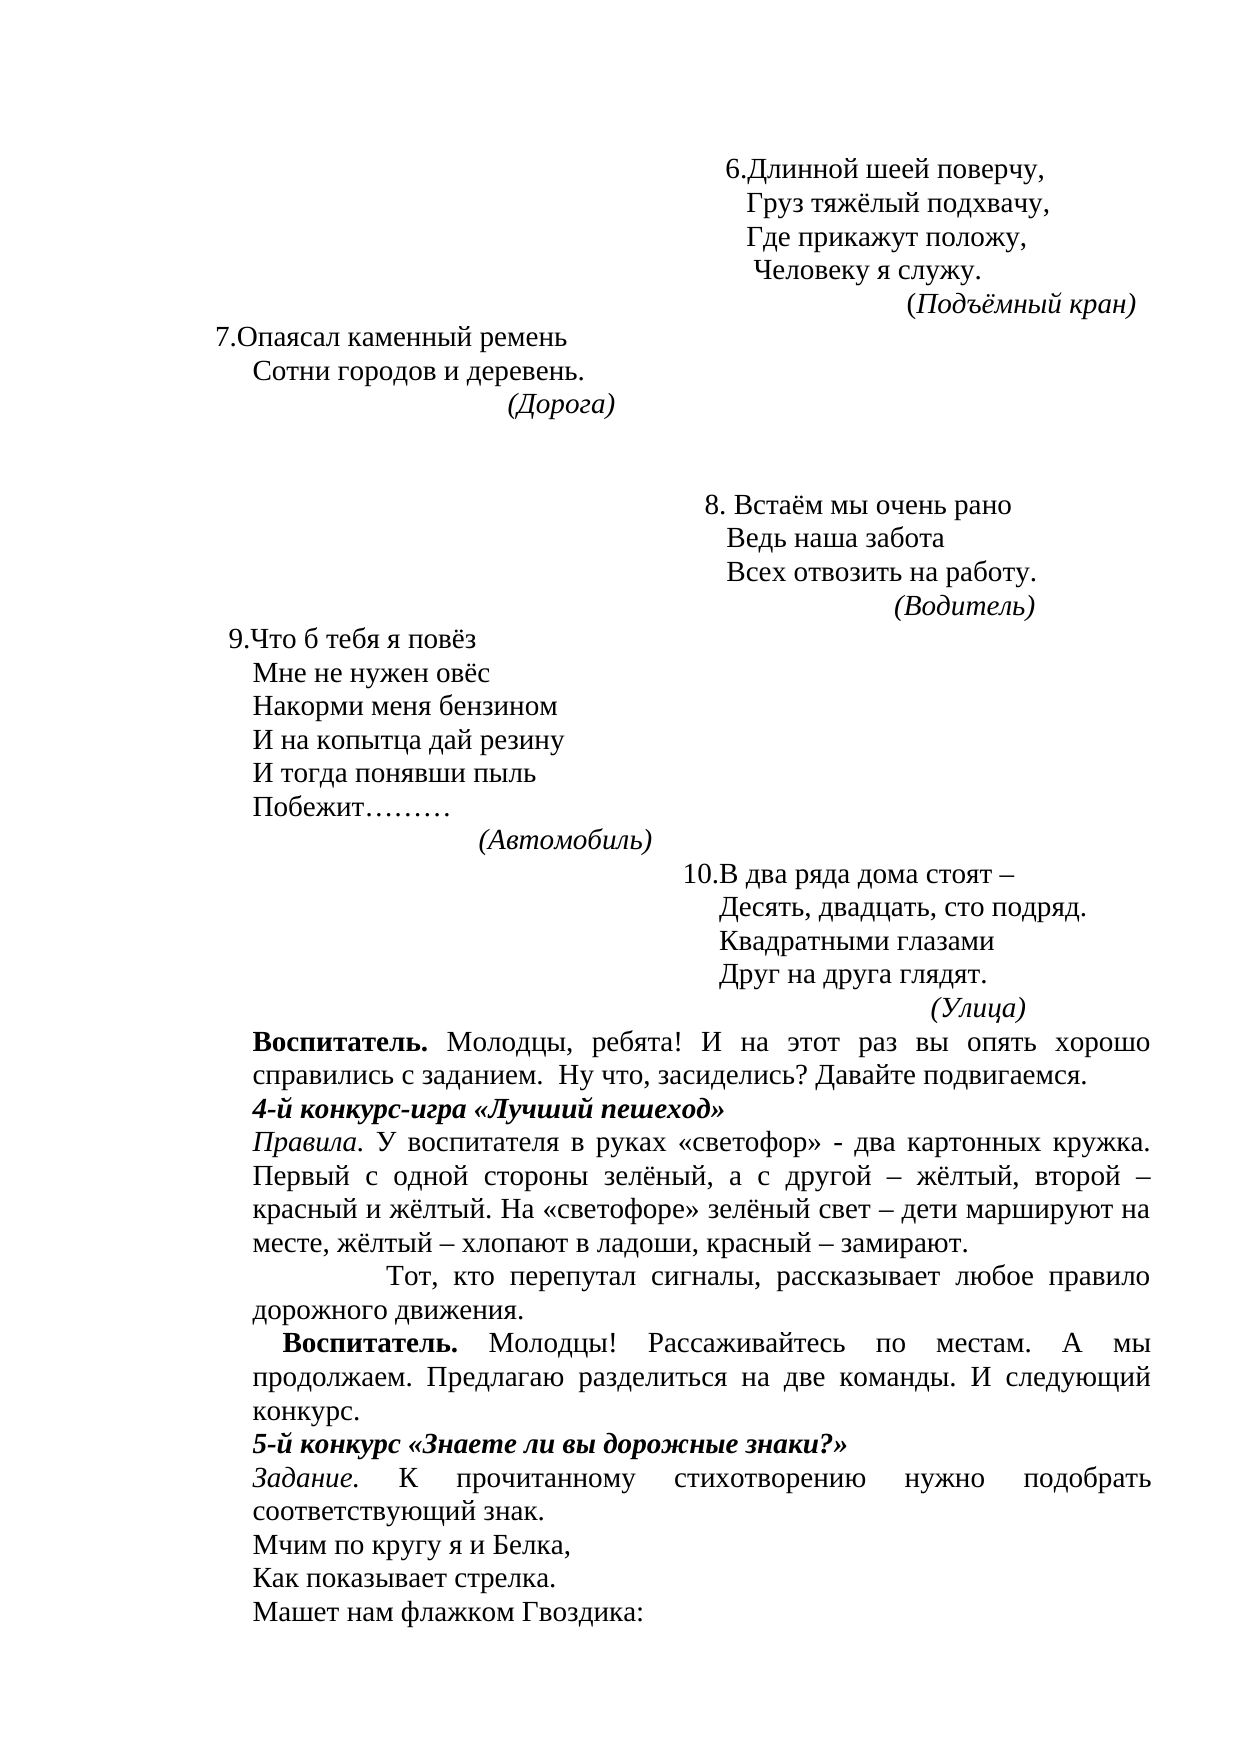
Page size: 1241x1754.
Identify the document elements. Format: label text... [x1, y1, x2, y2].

text 7.Опаясал каменный ремень [215, 319, 1152, 353]
list И тогда понявши пыль [252, 755, 1152, 789]
text Груз тяжёлый подхвачу, [177, 185, 1152, 219]
list Мчим по кругу я и Белка, [252, 1527, 1152, 1560]
list 5-й конкурс «Знаете ли вы дорожные знаки?» [252, 1426, 1152, 1460]
list Ведь наша забота [252, 521, 1152, 554]
text 6.Длинной шеей поверчу, [215, 152, 1152, 185]
list (Водитель) [252, 588, 1152, 621]
list Тот, кто перепутал сигналы, рассказывает любое правило дорожного движения. [252, 1258, 1152, 1326]
list Мне не нужен овёс [252, 655, 1152, 688]
list (Дорога) [252, 386, 1152, 420]
list Машет нам флажком Гвоздика: [252, 1594, 1152, 1627]
list Воспитатель. Молодцы, ребята! И на этот раз вы опять хорошо справились с заданием. Ну что, засиделись? Давайте подвигаемся. [252, 1024, 1152, 1091]
list Побежит……… [252, 789, 1152, 822]
list Задание. К прочитанному стихотворению нужно подобрать соответствующий знак. [252, 1460, 1152, 1527]
list Накорми меня бензином [252, 688, 1152, 722]
list Как показывает стрелка. [252, 1560, 1152, 1594]
text 9.Что б тебя я повёз [177, 621, 1152, 655]
list Всех отвозить на работу. [252, 554, 1152, 588]
list Десять, двадцать, сто подряд. [252, 889, 1152, 923]
list Сотни городов и деревень. [252, 353, 1152, 386]
list Друг на друга глядят. [252, 957, 1152, 990]
text (Подъёмный кран) [177, 286, 1152, 319]
text Человеку я служу. [177, 252, 1152, 286]
list Правила. У воспитателя в руках «светофор» - два картонных кружка. Первый с одной стороны зелёный, а с другой – жёлтый, второй – красный и жёлтый. На «светофоре» зелёный свет – дети маршируют на месте, жёлтый – хлопают в ладоши, красный – замирают. [252, 1124, 1152, 1258]
list Квадратными глазами [252, 923, 1152, 957]
text Где прикажут положу, [177, 219, 1152, 252]
list (Автомобиль) [252, 822, 1152, 856]
list И на копытца дай резину [252, 722, 1152, 755]
list 4-й конкурс-игра «Лучший пешеход» [252, 1091, 1152, 1124]
list 8. Встаём мы очень рано [252, 487, 1152, 521]
list (Улица) [252, 990, 1152, 1024]
list Воспитатель. Молодцы! Рассаживайтесь по местам. А мы продолжаем. Предлагаю разделиться на две команды. И следующий конкурс. [252, 1326, 1152, 1426]
list 10.В два ряда дома стоят – [252, 856, 1152, 889]
